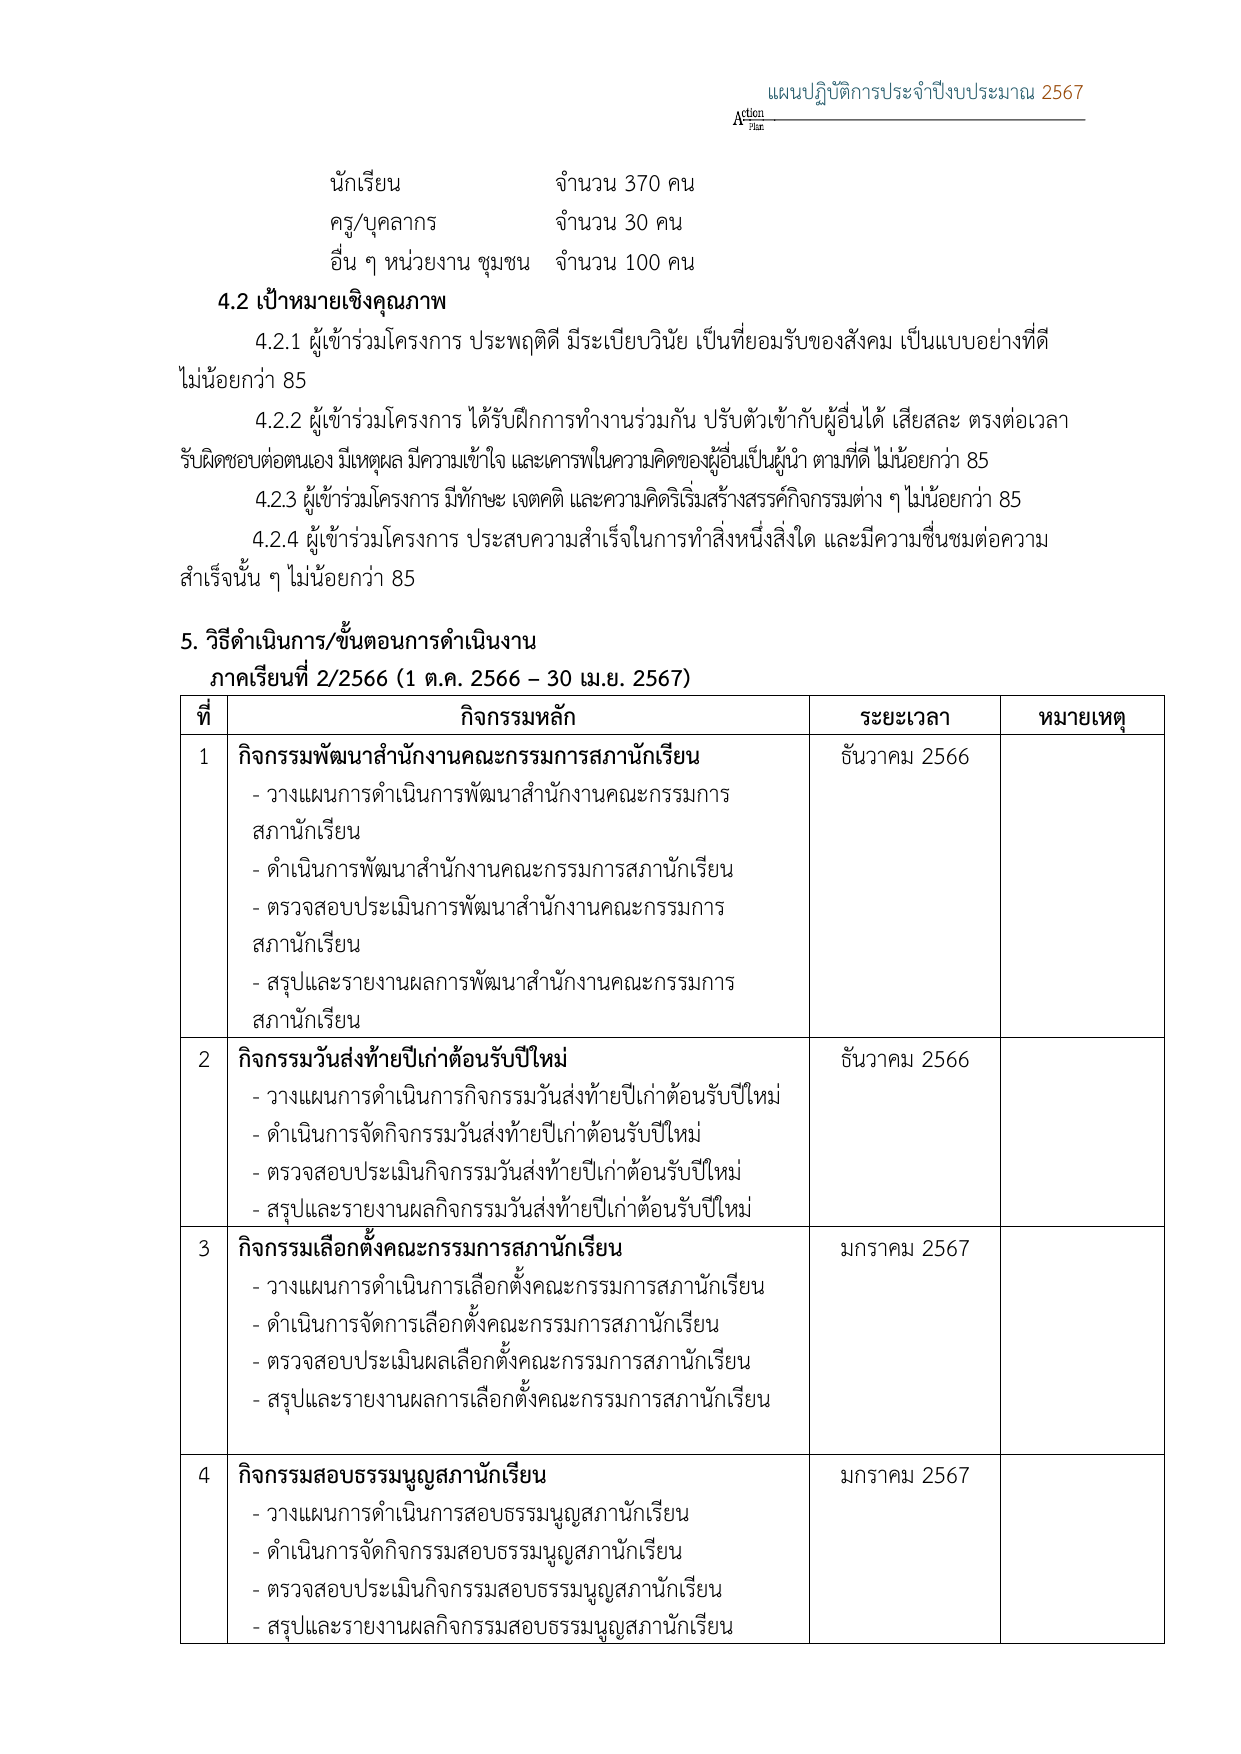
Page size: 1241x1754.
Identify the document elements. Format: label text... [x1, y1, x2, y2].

text ภาคเรียนที่ 2/2566 (1 ต.ค. 2566 – 30 เม.ย. 2567) [180, 657, 1090, 695]
table_cell มกราคม 2567 [810, 1227, 1000, 1453]
table_cell กิจกรรมสอบธรรมนูญสภานักเรียน - วางแผนการดำเนินการสอบธรรมนูญสภานักเรียน - ดำเนินการจัดกิจกรรมสอบธรรมนูญสภานักเรียน - ตรวจสอบประเมินกิจกรรมสอบธรรมนูญสภานักเรียน - สรุปและรายงานผลกิจกรรมสอบธรรมนูญสภานักเรียน [228, 1455, 809, 1643]
table_cell [1001, 1038, 1164, 1226]
table_cell กิจกรรมวันส่งท้ายปีเก่าต้อนรับปีใหม่ - วางแผนการดำเนินการกิจกรรมวันส่งท้ายปีเก่าต้อนรับปีใหม่ - ดำเนินการจัดกิจกรรมวันส่งท้ายปีเก่าต้อนรับปีใหม่ - ตรวจสอบประเมินกิจกรรมวันส่งท้ายปีเก่าต้อนรับปีใหม่ - สรุปและรายงานผลกิจกรรมวันส่งท้ายปีเก่าต้อนรับปีใหม่ [228, 1038, 809, 1226]
table_cell [1001, 1455, 1164, 1643]
table_cell กิจกรรมเลือกตั้งคณะกรรมการสภานักเรียน - วางแผนการดำเนินการเลือกตั้งคณะกรรมการสภานักเรียน - ดำเนินการจัดการเลือกตั้งคณะกรรมการสภานักเรียน - ตรวจสอบประเมินผลเลือกตั้งคณะกรรมการสภานักเรียน - สรุปและรายงานผลการเลือกตั้งคณะกรรมการสภานักเรียน [228, 1227, 809, 1453]
table_cell 4 [181, 1455, 227, 1643]
text อื่น ๆ หน่วยงาน ชุมชน จำนวน 100 คน [180, 238, 1090, 278]
table_cell ธันวาคม 2566 [810, 1038, 1000, 1226]
table_cell ธันวาคม 2566 [810, 735, 1000, 1037]
text 4.2 เป้าหมายเชิงคุณภาพ [180, 278, 1090, 318]
table_cell 1 [181, 735, 227, 1037]
text นักเรียน จำนวน 370 คน [180, 159, 1090, 199]
table_header กิจกรรมหลัก [228, 696, 809, 734]
table_cell 3 [181, 1227, 227, 1453]
table_cell [1001, 1227, 1164, 1453]
text 4.2.4 ผู้เข้าร่วมโครงการ ประสบความสำเร็จในการทำสิ่งหนึ่งสิ่งใด และมีความชื่นชมต่อความสำเร็จนั้น ๆ ไม่น้อยกว่า 85 [180, 516, 1090, 595]
text 4.2.1 ผู้เข้าร่วมโครงการ ประพฤติดี มีระเบียบวินัย เป็นที่ยอมรับของสังคม เป็นแบบอย่างที่ดี ไม่น้อยกว่า 85 [180, 318, 1090, 397]
table_cell 2 [181, 1038, 227, 1226]
table_cell กิจกรรมพัฒนาสำนักงานคณะกรรมการสภานักเรียน - วางแผนการดำเนินการพัฒนาสำนักงานคณะกรรมการ สภานักเรียน - ดำเนินการพัฒนาสำนักงานคณะกรรมการสภานักเรียน - ตรวจสอบประเมินการพัฒนาสำนักงานคณะกรรมการ สภานักเรียน - สรุปและรายงานผลการพัฒนาสำนักงานคณะกรรมการ สภานักเรียน [228, 735, 809, 1037]
picture [721, 104, 1088, 136]
table_header ระยะเวลา [810, 696, 1000, 734]
text 4.2.3 ผู้เข้าร่วมโครงการ มีทักษะ เจตคติ และความคิดริเริ่มสร้างสรรค์กิจกรรมต่าง ๆ ไม่น้อยกว่า 85 [180, 476, 1090, 516]
table_cell [1001, 735, 1164, 1037]
text 5. วิธีดำเนินการ/ขั้นตอนการดำเนินงาน [180, 620, 1090, 657]
text ครู/บุคลากร จำนวน 30 คน [180, 199, 1090, 238]
table_header ที่ [181, 696, 227, 734]
table_cell มกราคม 2567 [810, 1455, 1000, 1643]
table_header หมายเหตุ [1001, 696, 1164, 734]
text 4.2.2 ผู้เข้าร่วมโครงการ ได้รับฝึกการทำงานร่วมกัน ปรับตัวเข้ากับผู้อื่นได้ เสียสละ ตรงต่อเวลา รับผิดชอบต่อตนเอง มีเหตุผล มีความเข้าใจ และเคารพในความคิดของผู้อื่นเป็นผู้นำ ตามที่ดี ไม่น้อยกว่า 85 [180, 397, 1090, 476]
